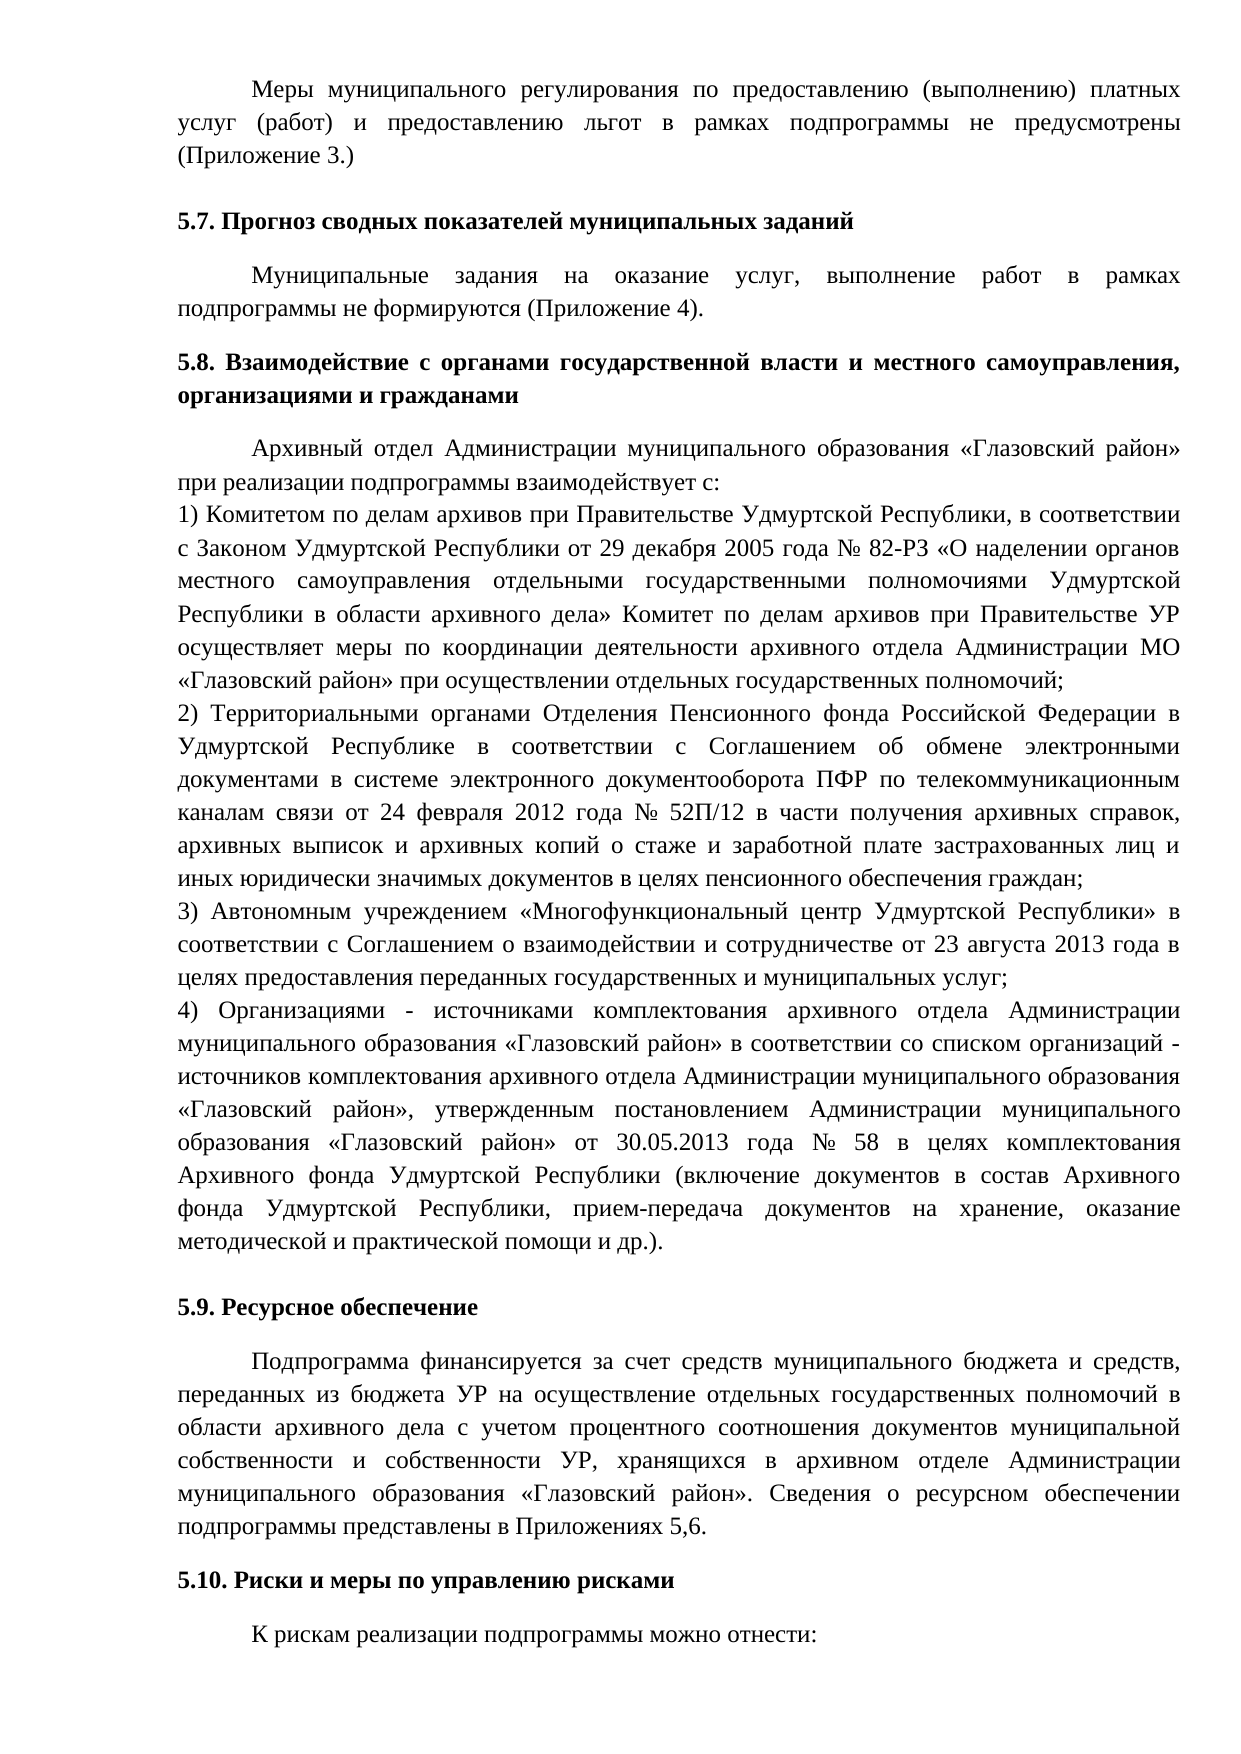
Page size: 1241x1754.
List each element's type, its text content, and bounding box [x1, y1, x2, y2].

text Меры муниципального регулирования по предоставлению (выполнению) платных услуг (работ) и предоставлению льгот в рамках подпрограммы не предусмотрены (Приложение 3.) [177, 74, 1181, 169]
text 5.8. Взаимодействие с органами государственной власти и местного самоуправления, организациями и гражданами [177, 347, 1181, 408]
text 1) Комитетом по делам архивов при Правительстве Удмуртской Республики, в соответствии с Законом Удмуртской Республики от 29 декабря 2005 года № 82-РЗ «О наделении органов местного самоуправления отдельными государственными полномочиями Удмуртской Республики в области архивного дела» Комитет по делам архивов при Правительстве УР осуществляет меры по координации деятельности архивного отдела Администрации МО «Глазовский район» при осуществлении отдельных государственных полномочий; [177, 499, 1181, 693]
text Муниципальные задания на оказание услуг, выполнение работ в рамках подпрограммы не формируются (Приложение 4). [177, 260, 1181, 322]
text Архивный отдел Администрации муниципального образования «Глазовский район» при реализации подпрограммы взаимодействует с: [177, 433, 1181, 495]
text 3) Автономным учреждением «Многофункциональный центр Удмуртской Республики» в соответствии с Соглашением о взаимодействии и сотрудничестве от 23 августа 2013 года в целях предоставления переданных государственных и муниципальных услуг; [177, 896, 1181, 991]
text 2) Территориальными органами Отделения Пенсионного фонда Российской Федерации в Удмуртской Республике в соответствии с Соглашением об обмене электронными документами в системе электронного документооборота ПФР по телекоммуникационным каналам связи от 24 февраля 2012 года № 52П/12 в части получения архивных справок, архивных выписок и архивных копий о стаже и заработной плате застрахованных лиц и иных юридически значимых документов в целях пенсионного обеспечения граждан; [177, 698, 1181, 892]
text 5.9. Ресурсное обеспечение [177, 1292, 1181, 1321]
text Подпрограмма финансируется за счет средств муниципального бюджета и средств, переданных из бюджета УР на осуществление отдельных государственных полномочий в области архивного дела с учетом процентного соотношения документов муниципальной собственности и собственности УР, хранящихся в архивном отделе Администрации муниципального образования «Глазовский район». Сведения о ресурсном обеспечении подпрограммы представлены в Приложениях 5,6. [177, 1346, 1181, 1540]
text 4) Организациями - источниками комплектования архивного отдела Администрации муниципального образования «Глазовский район» в соответствии со списком организаций - источников комплектования архивного отдела Администрации муниципального образования «Глазовский район», утвержденным постановлением Администрации муниципального образования «Глазовский район» от 30.05.2013 года № 58 в целях комплектования Архивного фонда Удмуртской Республики (включение документов в состав Архивного фонда Удмуртской Республики, прием-передача документов на хранение, оказание методической и практической помощи и др.). [177, 995, 1181, 1255]
text 5.7. Прогноз сводных показателей муниципальных заданий [177, 206, 1181, 235]
text К рискам реализации подпрограммы можно отнести: [177, 1619, 1181, 1647]
text 5.10. Риски и меры по управлению рисками [177, 1565, 1181, 1594]
